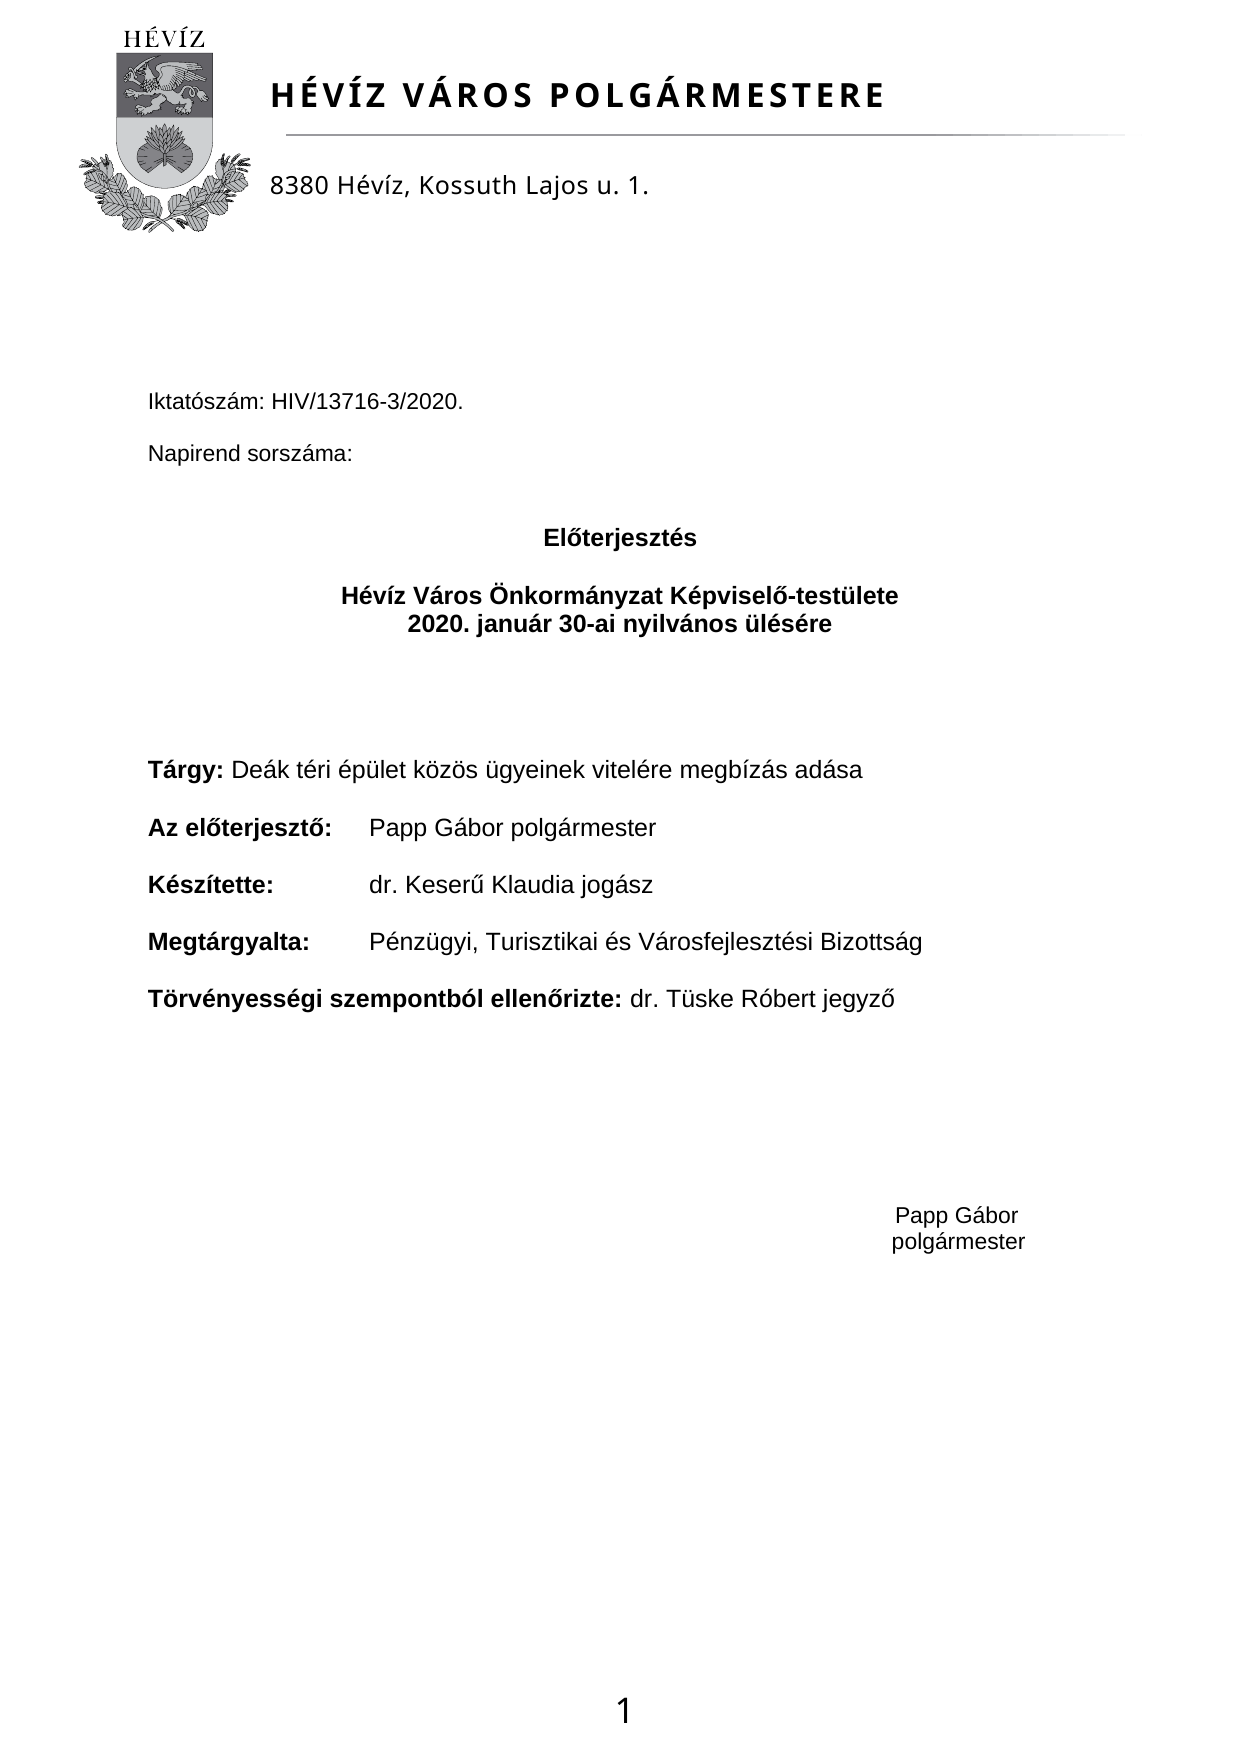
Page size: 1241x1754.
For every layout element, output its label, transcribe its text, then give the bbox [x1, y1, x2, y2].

text 2020. január 30-ai nyilvános ülésére [148, 609, 1093, 638]
text HÉVÍZ VÁROS POLGÁRMESTERE [213, 72, 1093, 117]
text Tárgy: Deák téri épület közös ügyeinek vitelére megbízás adása [148, 755, 1093, 784]
text Napirend sorszáma: [148, 440, 1093, 467]
text Papp Gábor [148, 1202, 1093, 1228]
text Hévíz Város Önkormányzat Képviselő-testülete [148, 581, 1093, 609]
text Törvényességi szempontból ellenőrizte: dr. Tüske Róbert jegyző [148, 984, 1093, 1013]
text Megtárgyalta: Pénzügyi, Turisztikai és Városfejlesztési Bizottság [148, 927, 1093, 956]
text Iktatószám: HIV/13716-3/2020. [148, 388, 1093, 414]
text Az előterjesztő: Papp Gábor polgármester [148, 813, 1093, 841]
text Előterjesztés [148, 523, 1093, 552]
text 8380 Hévíz, Kossuth Lajos u. 1. [148, 168, 217, 202]
text polgármester [148, 1228, 1093, 1254]
text 8380 Hévíz, Kossuth Lajos u. 1. [227, 168, 1093, 202]
text Készítette: dr. Keserű Klaudia jogász [148, 870, 1093, 899]
